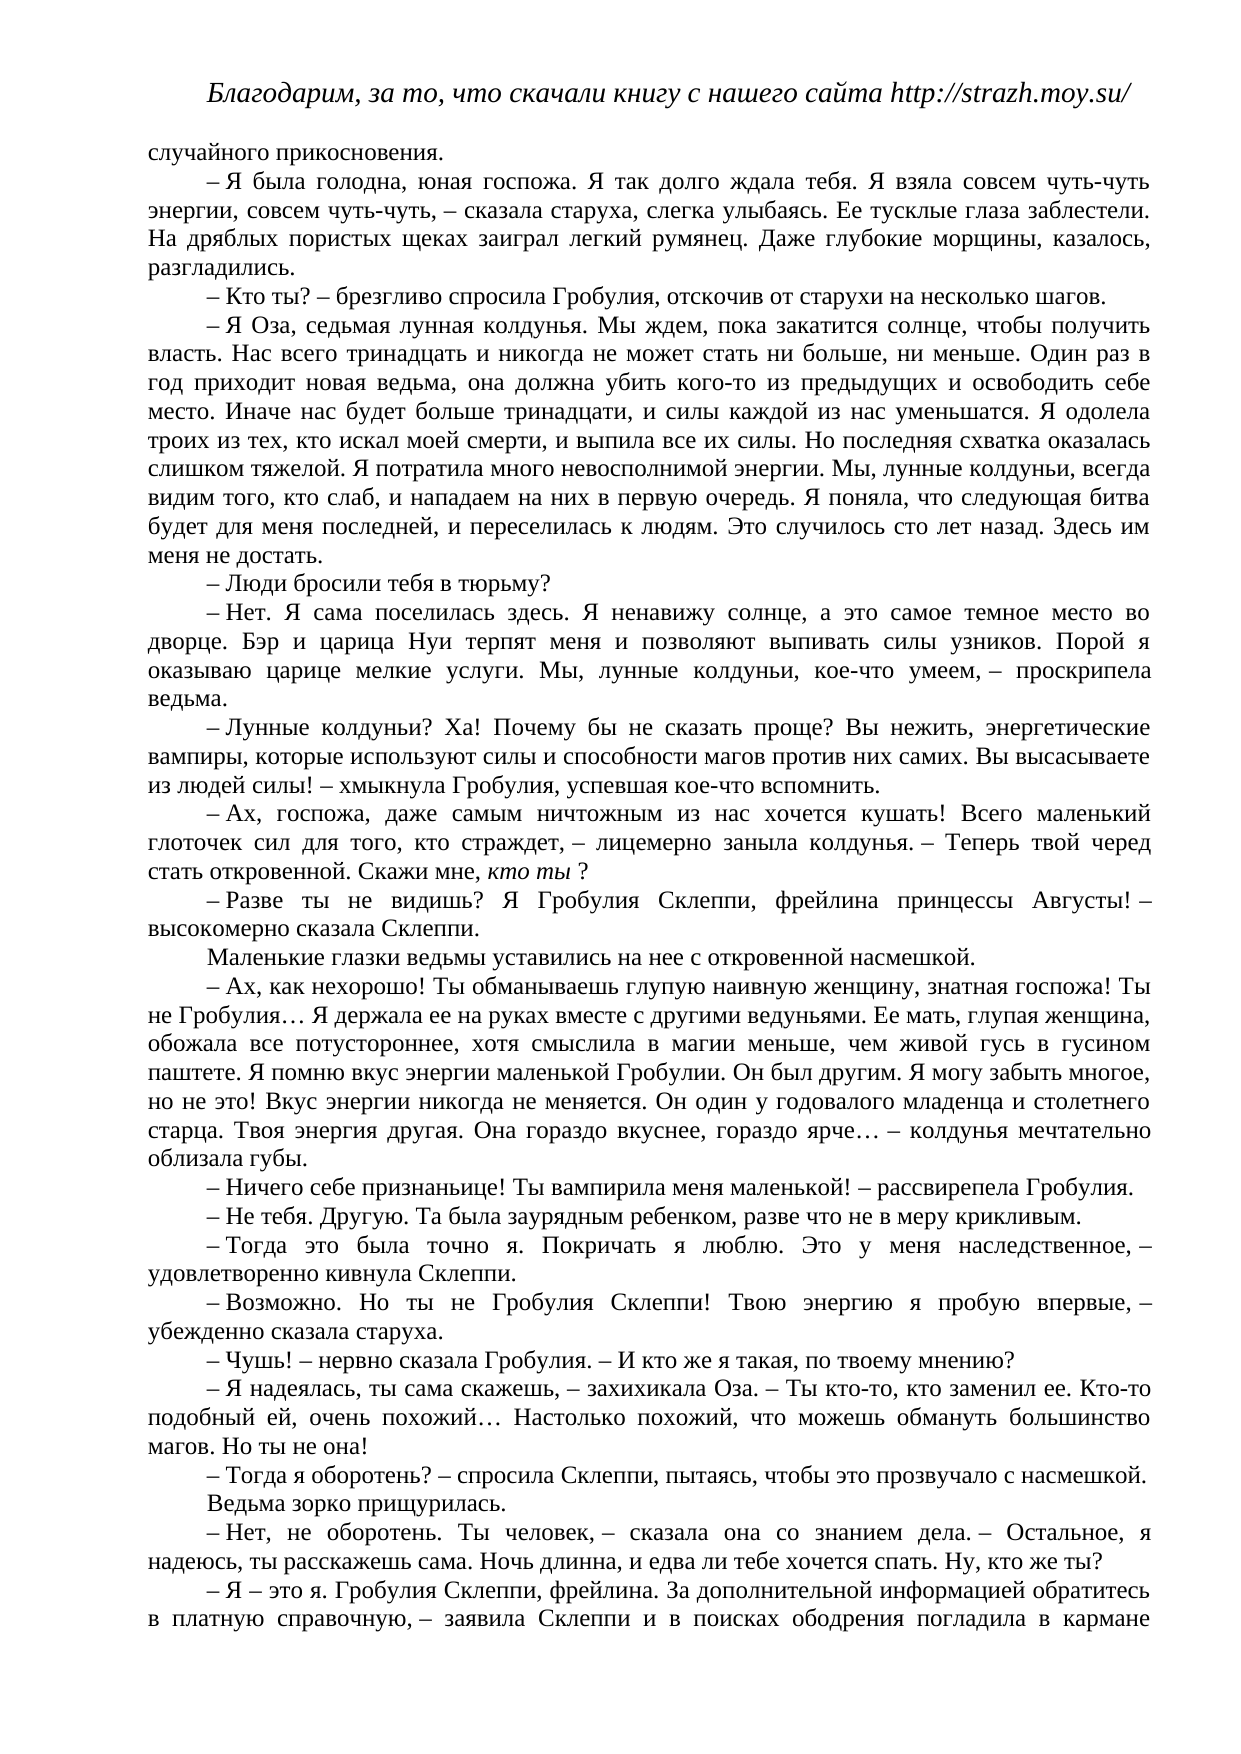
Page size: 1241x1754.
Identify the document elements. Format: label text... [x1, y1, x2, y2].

text – Ах, госпожа, даже самым ничтожным из нас хочется кушать! Всего маленький глоточек сил для того, кто страждет, – лицемерно заныла колдунья. – Теперь твой черед стать откровенной. Скажи мне, кто ты ? [148, 798, 1152, 885]
text – Тогда я оборотень? – спросила Склеппи, пытаясь, чтобы это прозвучало с насмешкой. [148, 1460, 1152, 1488]
text – Разве ты не видишь? Я Гробулия Склеппи, фрейлина принцессы Августы! – высокомерно сказала Склеппи. [148, 885, 1152, 942]
text Маленькие глазки ведьмы уставились на нее с откровенной насмешкой. [148, 942, 1152, 971]
text – Тогда это была точно я. Покричать я люблю. Это у меня наследственное, – удовлетворенно кивнула Склеппи. [148, 1230, 1152, 1287]
text – Люди бросили тебя в тюрьму? [148, 568, 1152, 597]
text – Я Оза, седьмая лунная колдунья. Мы ждем, пока закатится солнце, чтобы получить власть. Нас всего тринадцать и никогда не может стать ни больше, ни меньше. Один раз в год приходит новая ведьма, она должна убить кого-то из предыдущих и освободить себе место. Иначе нас будет больше тринадцати, и силы каждой из нас уменьшатся. Я одолела троих из тех, кто искал моей смерти, и выпила все их силы. Но последняя схватка оказалась слишком тяжелой. Я потратила много невосполнимой энергии. Мы, лунные колдуньи, всегда видим того, кто слаб, и нападаем на них в первую очередь. Я поняла, что следующая битва будет для меня последней, и переселилась к людям. Это случилось сто лет назад. Здесь им меня не достать. [148, 310, 1152, 568]
text – Возможно. Но ты не Гробулия Склеппи! Твою энергию я пробую впервые, – убежденно сказала старуха. [148, 1287, 1152, 1345]
text – Кто ты? – брезгливо спросила Гробулия, отскочив от старухи на несколько шагов. [148, 281, 1152, 310]
text – Чушь! – нервно сказала Гробулия. – И кто же я такая, по твоему мнению? [148, 1345, 1152, 1373]
text – Ничего себе признаньице! Ты вампирила меня маленькой! – рассвирепела Гробулия. [148, 1172, 1152, 1201]
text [148, 1575, 1152, 1632]
text – Лунные колдуньи? Ха! Почему бы не сказать проще? Вы нежить, энергетические вампиры, которые используют силы и способности магов против них самих. Вы высасываете из людей силы! – хмыкнула Гробулия, успевшая кое-что вспомнить. [148, 712, 1152, 798]
text – Не тебя. Другую. Та была заурядным ребенком, разве что не в меру крикливым. [148, 1201, 1152, 1230]
text Ведьма зорко прищурилась. [148, 1488, 1152, 1517]
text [148, 137, 1152, 166]
text – Нет. Я сама поселилась здесь. Я ненавижу солнце, а это самое темное место во дворце. Бэр и царица Нуи терпят меня и позволяют выпивать силы узников. Порой я оказываю царице мелкие услуги. Мы, лунные колдуньи, кое-что умеем, – проскрипела ведьма. [148, 597, 1152, 712]
text – Нет, не оборотень. Ты человек, – сказала она со знанием дела. – Остальное, я надеюсь, ты расскажешь сама. Ночь длинна, и едва ли тебе хочется спать. Ну, кто же ты? [148, 1517, 1152, 1575]
text – Ах, как нехорошо! Ты обманываешь глупую наивную женщину, знатная госпожа! Ты не Гробулия… Я держала ее на руках вместе с другими ведуньями. Ее мать, глупая женщина, обожала все потустороннее, хотя смыслила в магии меньше, чем живой гусь в гусином паштете. Я помню вкус энергии маленькой Гробулии. Он был другим. Я могу забыть многое, но не это! Вкус энергии никогда не меняется. Он один у годовалого младенца и столетнего старца. Твоя энергия другая. Она гораздо вкуснее, гораздо ярче… – колдунья мечтательно облизала губы. [148, 971, 1152, 1172]
text – Я была голодна, юная госпожа. Я так долго ждала тебя. Я взяла совсем чуть-чуть энергии, совсем чуть-чуть, – сказала старуха, слегка улыбаясь. Ее тусклые глаза заблестели. На дряблых пористых щеках заиграл легкий румянец. Даже глубокие морщины, казалось, разгладились. [148, 166, 1152, 281]
text – Я надеялась, ты сама скажешь, – захихикала Оза. – Ты кто-то, кто заменил ее. Кто-то подобный ей, очень похожий… Настолько похожий, что можешь обмануть большинство магов. Но ты не она! [148, 1373, 1152, 1460]
